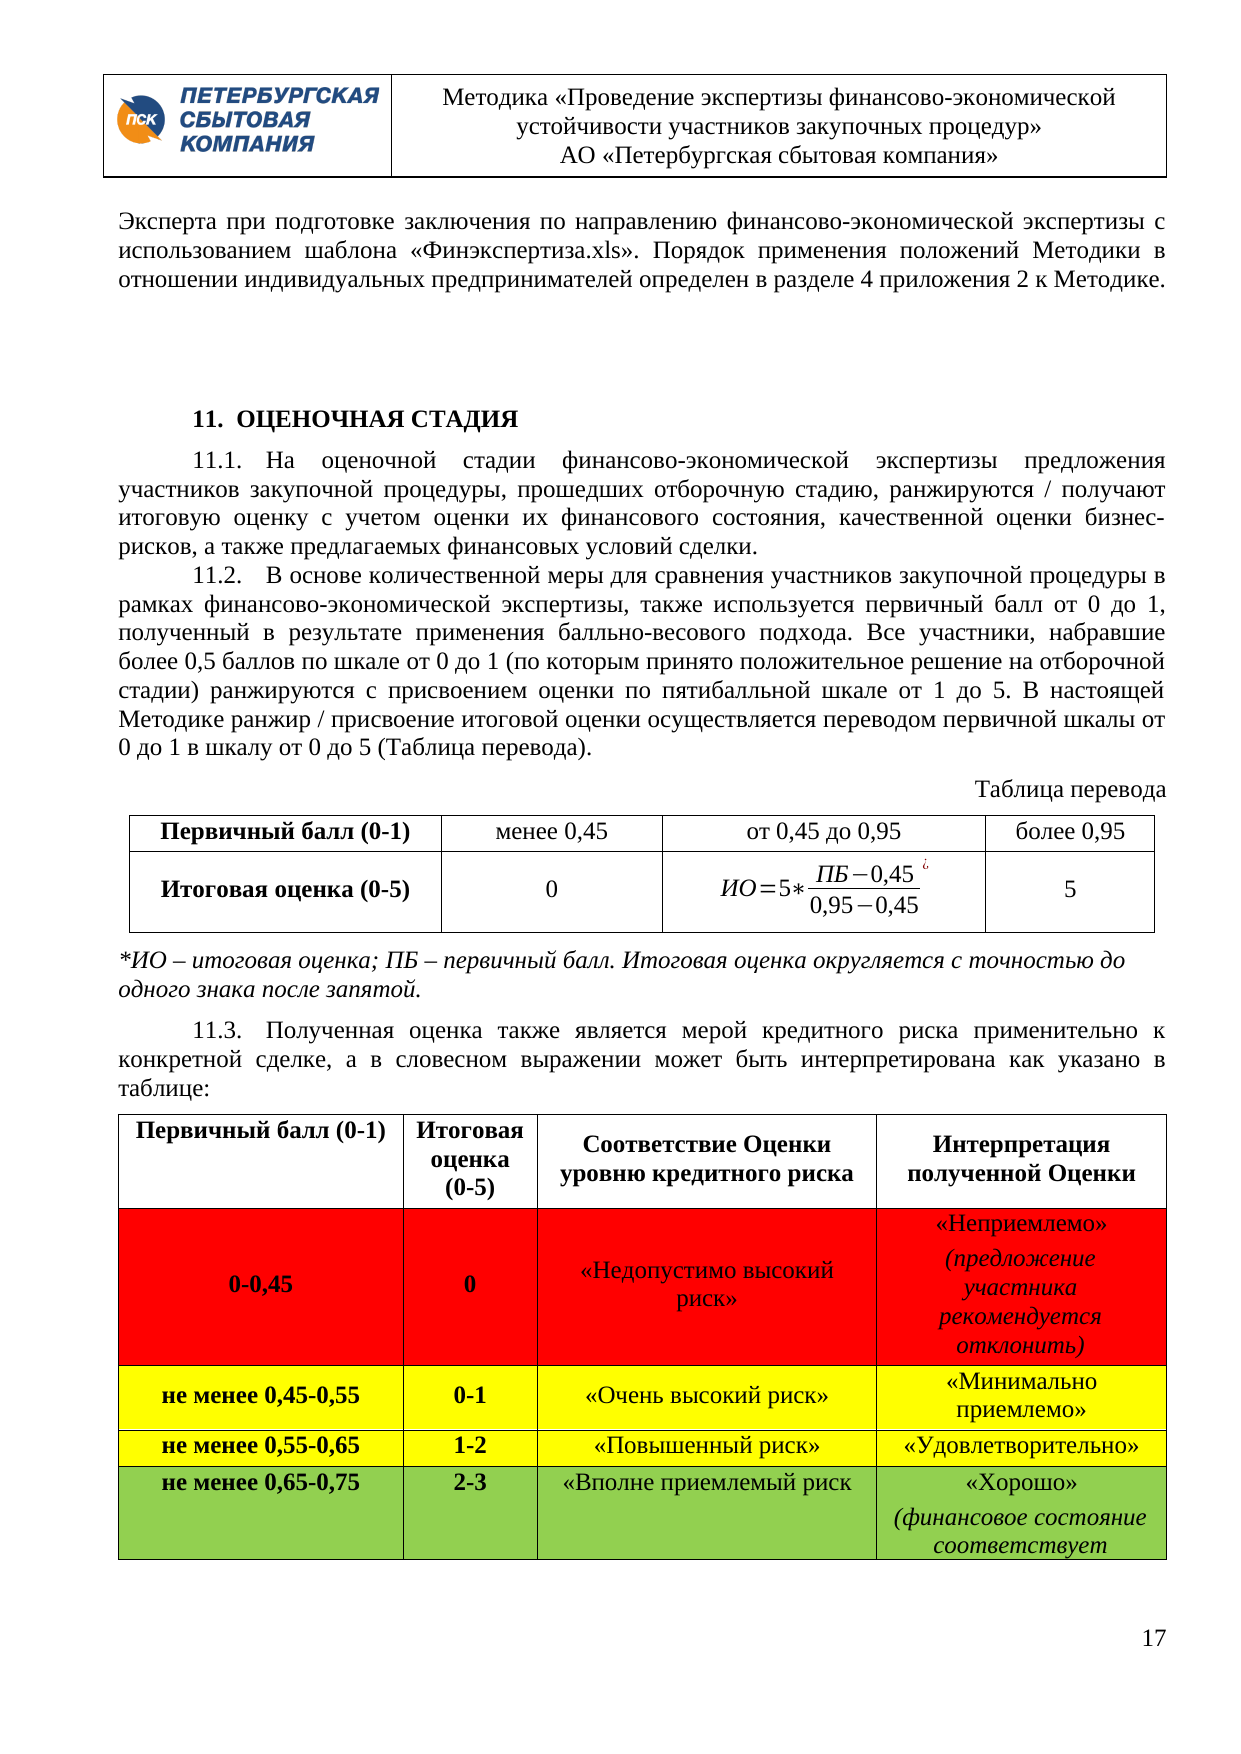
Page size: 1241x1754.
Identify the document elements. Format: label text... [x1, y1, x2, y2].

table_cell «Удовлетворительно» [877, 1431, 1166, 1466]
table_header Интерпретация полученной Оценки [877, 1115, 1166, 1207]
text *ИО – итоговая оценка; ПБ – первичный балл. Итоговая оценка округляется с точностью до одного знака после запятой. [118, 945, 1166, 1003]
table_cell «Недопустимо высокий риск» [538, 1209, 876, 1365]
table_cell «Неприемлемо» (предложение участника рекомендуется отклонить) [877, 1209, 1166, 1365]
table_cell не менее 0,45-0,55 [119, 1366, 403, 1429]
table_cell [663, 852, 985, 932]
table_header Первичный балл (0-1) [130, 816, 441, 851]
table_cell не менее 0,55-0,65 [119, 1431, 403, 1466]
table_cell «Повышенный риск» [538, 1431, 876, 1466]
table_header Итоговая оценка (0-5) [404, 1115, 537, 1207]
table_cell не менее 0,65-0,75 [119, 1467, 403, 1559]
list На оценочной стадии финансово-экономической экспертизы предложения участников закупочной процедуры, прошедших отборочную стадию, ранжируются / получают итоговую оценку с учетом оценки их финансового состояния, качественной оценки бизнес-рисков, а также предлагаемых финансовых условий сделки. [118, 445, 1166, 560]
table_header более 0,95 [986, 816, 1154, 851]
table_header Первичный балл (0-1) [119, 1115, 403, 1207]
table_cell 5 [986, 852, 1154, 932]
table_cell «Вполне приемлемый риск [538, 1467, 876, 1559]
list В основе количественной меры для сравнения участников закупочной процедуры в рамках финансово-экономической экспертизы, также используется первичный балл от 0 до 1, полученный в результате применения балльно-весового подхода. Все участники, набравшие более 0,5 баллов по шкале от 0 до 1 (по которым принято положительное решение на отборочной стадии) ранжируются с присвоением оценки по пятибалльной шкале от 1 до 5. В настоящей Методике ранжир / присвоение итоговой оценки осуществляется переводом первичной шкалы от 0 до 1 в шкалу от 0 до 5 (Таблица перевода). [118, 560, 1166, 761]
table_cell 0 [404, 1209, 537, 1365]
table_cell Итоговая оценка (0-5) [130, 852, 441, 932]
table_cell «Минимально приемлемо» [877, 1366, 1166, 1429]
table_header Соответствие Оценки уровню кредитного риска [538, 1115, 876, 1207]
list Полученная оценка также является мерой кредитного риска применительно к конкретной сделке, а в словесном выражении может быть интерпретирована как указано в таблице: [118, 1015, 1166, 1101]
table_cell 1-2 [404, 1431, 537, 1466]
table_cell «Очень высокий риск» [538, 1366, 876, 1429]
picture [115, 87, 380, 152]
subtitle ОЦЕНОЧНАЯ СТАДИЯ [118, 404, 1166, 432]
text Таблица перевода [118, 774, 1166, 802]
table_cell 2-3 [404, 1467, 537, 1559]
table_cell 0 [442, 852, 662, 932]
table_cell 0-0,45 [119, 1209, 403, 1365]
table_header от 0,45 до 0,95 [663, 816, 985, 851]
table_header менее 0,45 [442, 816, 662, 851]
table_cell 0-1 [404, 1366, 537, 1429]
table_cell «Хорошо» (финансовое состояние соответствует требованиям ВНД Общества и/или закупочной документации) [877, 1467, 1166, 1559]
